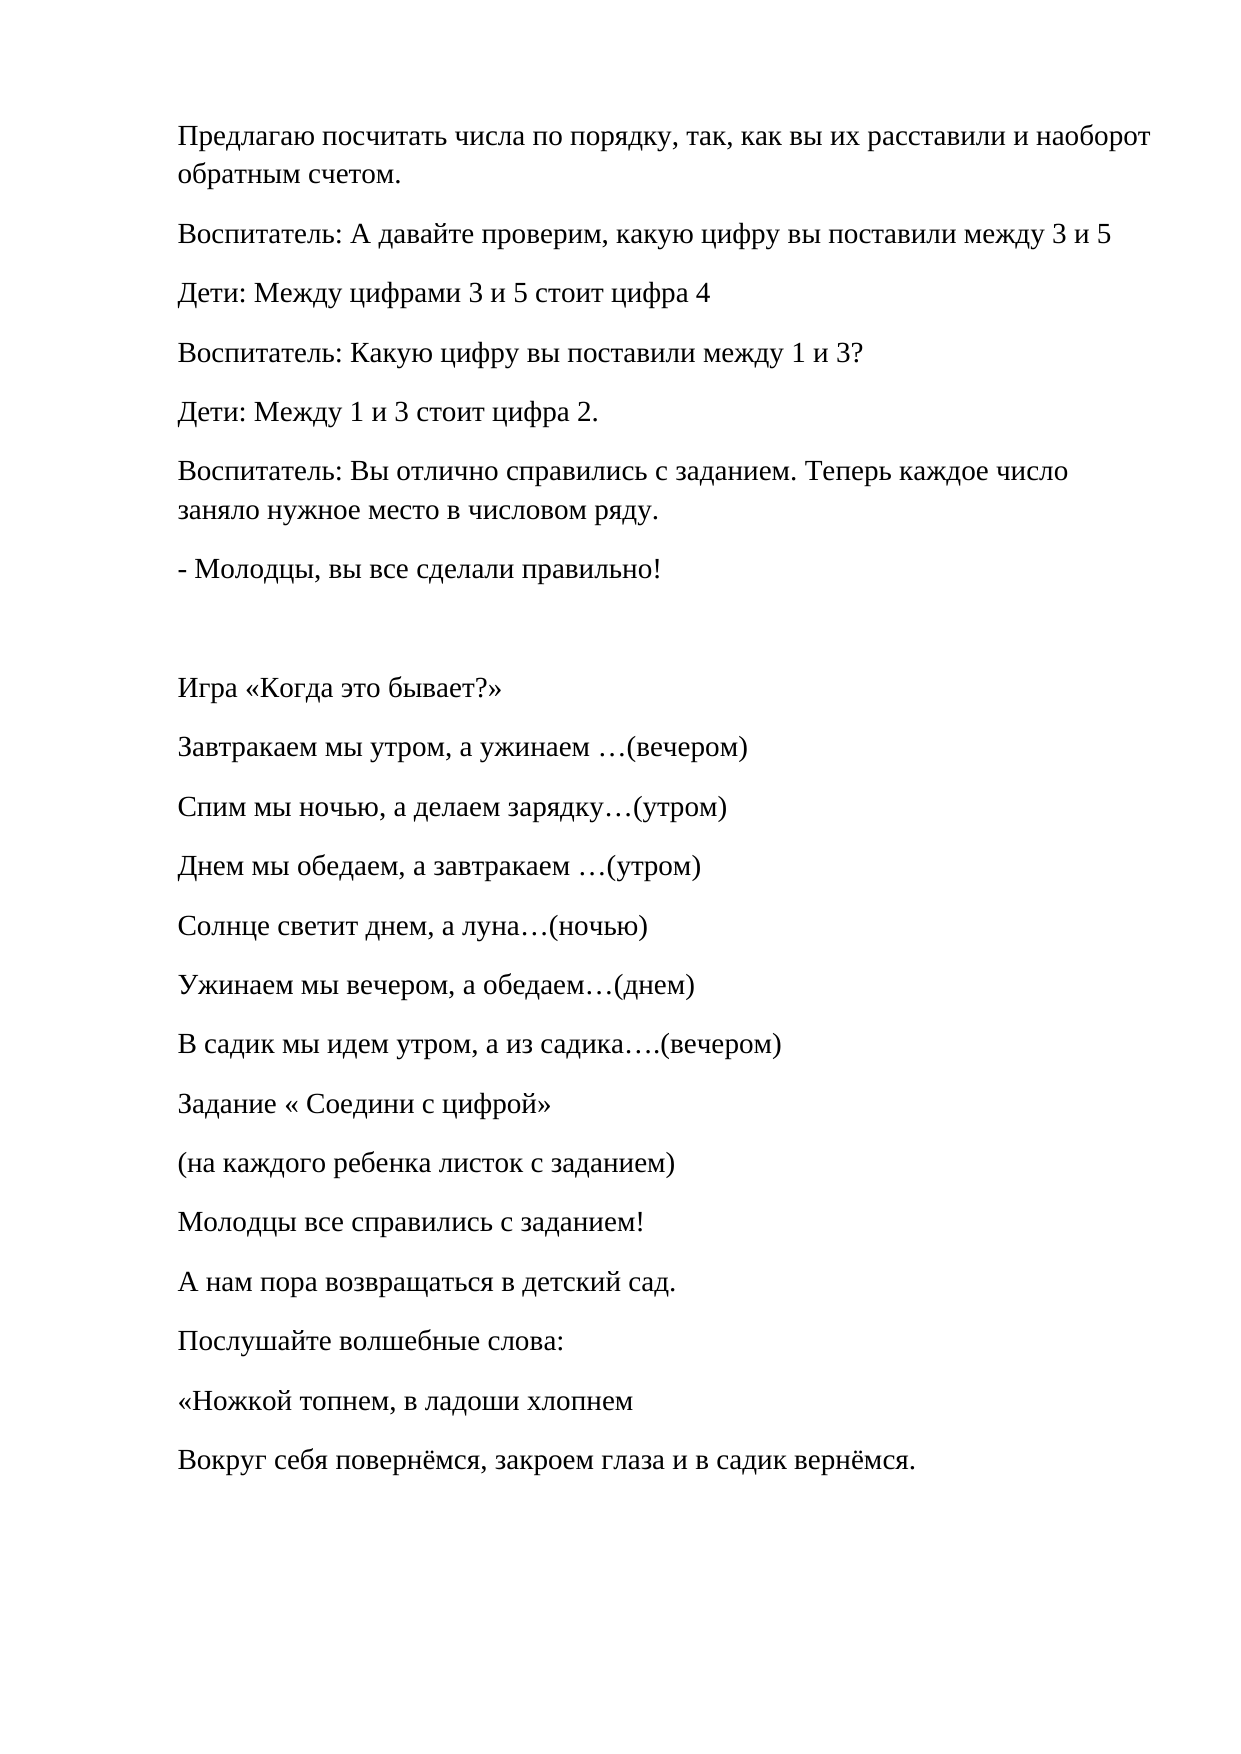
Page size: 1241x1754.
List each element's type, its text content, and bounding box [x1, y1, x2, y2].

text Ужинаем мы вечером, а обедаем…(днем) [177, 967, 1152, 1001]
text Днем мы обедаем, а завтракаем …(утром) [177, 848, 1152, 882]
text Игра «Когда это бывает?» [177, 670, 1152, 704]
text (на каждого ребенка листок с заданием) [177, 1145, 1152, 1179]
text А нам пора возвращаться в детский сад. [177, 1264, 1152, 1297]
text - Молодцы, вы все сделали правильно! [177, 551, 1152, 585]
text Воспитатель: Какую цифру вы поставили между 1 и 3? [177, 335, 1152, 368]
text Дети: Между цифрами 3 и 5 стоит цифра 4 [177, 275, 1152, 309]
text Завтракаем мы утром, а ужинаем …(вечером) [177, 729, 1152, 763]
text Вокруг себя повернёмся, закроем глаза и в садик вернёмся. [177, 1442, 1152, 1476]
text Воспитатель: Вы отлично справились с заданием. Теперь каждое число заняло нужное место в числовом ряду. [177, 453, 1152, 526]
text Задание « Соедини с цифрой» [177, 1086, 1152, 1119]
text В садик мы идем утром, а из садика….(вечером) [177, 1026, 1152, 1060]
text «Ножкой топнем, в ладоши хлопнем [177, 1383, 1152, 1416]
text Дети: Между 1 и 3 стоит цифра 2. [177, 394, 1152, 428]
text Послушайте волшебные слова: [177, 1323, 1152, 1357]
text Молодцы все справились с заданием! [177, 1204, 1152, 1238]
text Воспитатель: А давайте проверим, какую цифру вы поставили между 3 и 5 [177, 216, 1152, 249]
text Спим мы ночью, а делаем зарядку…(утром) [177, 789, 1152, 822]
text Предлагаю посчитать числа по порядку, так, как вы их расставили и наоборот обратным счетом. [177, 118, 1152, 190]
text Солнце светит днем, а луна…(ночью) [177, 908, 1152, 941]
